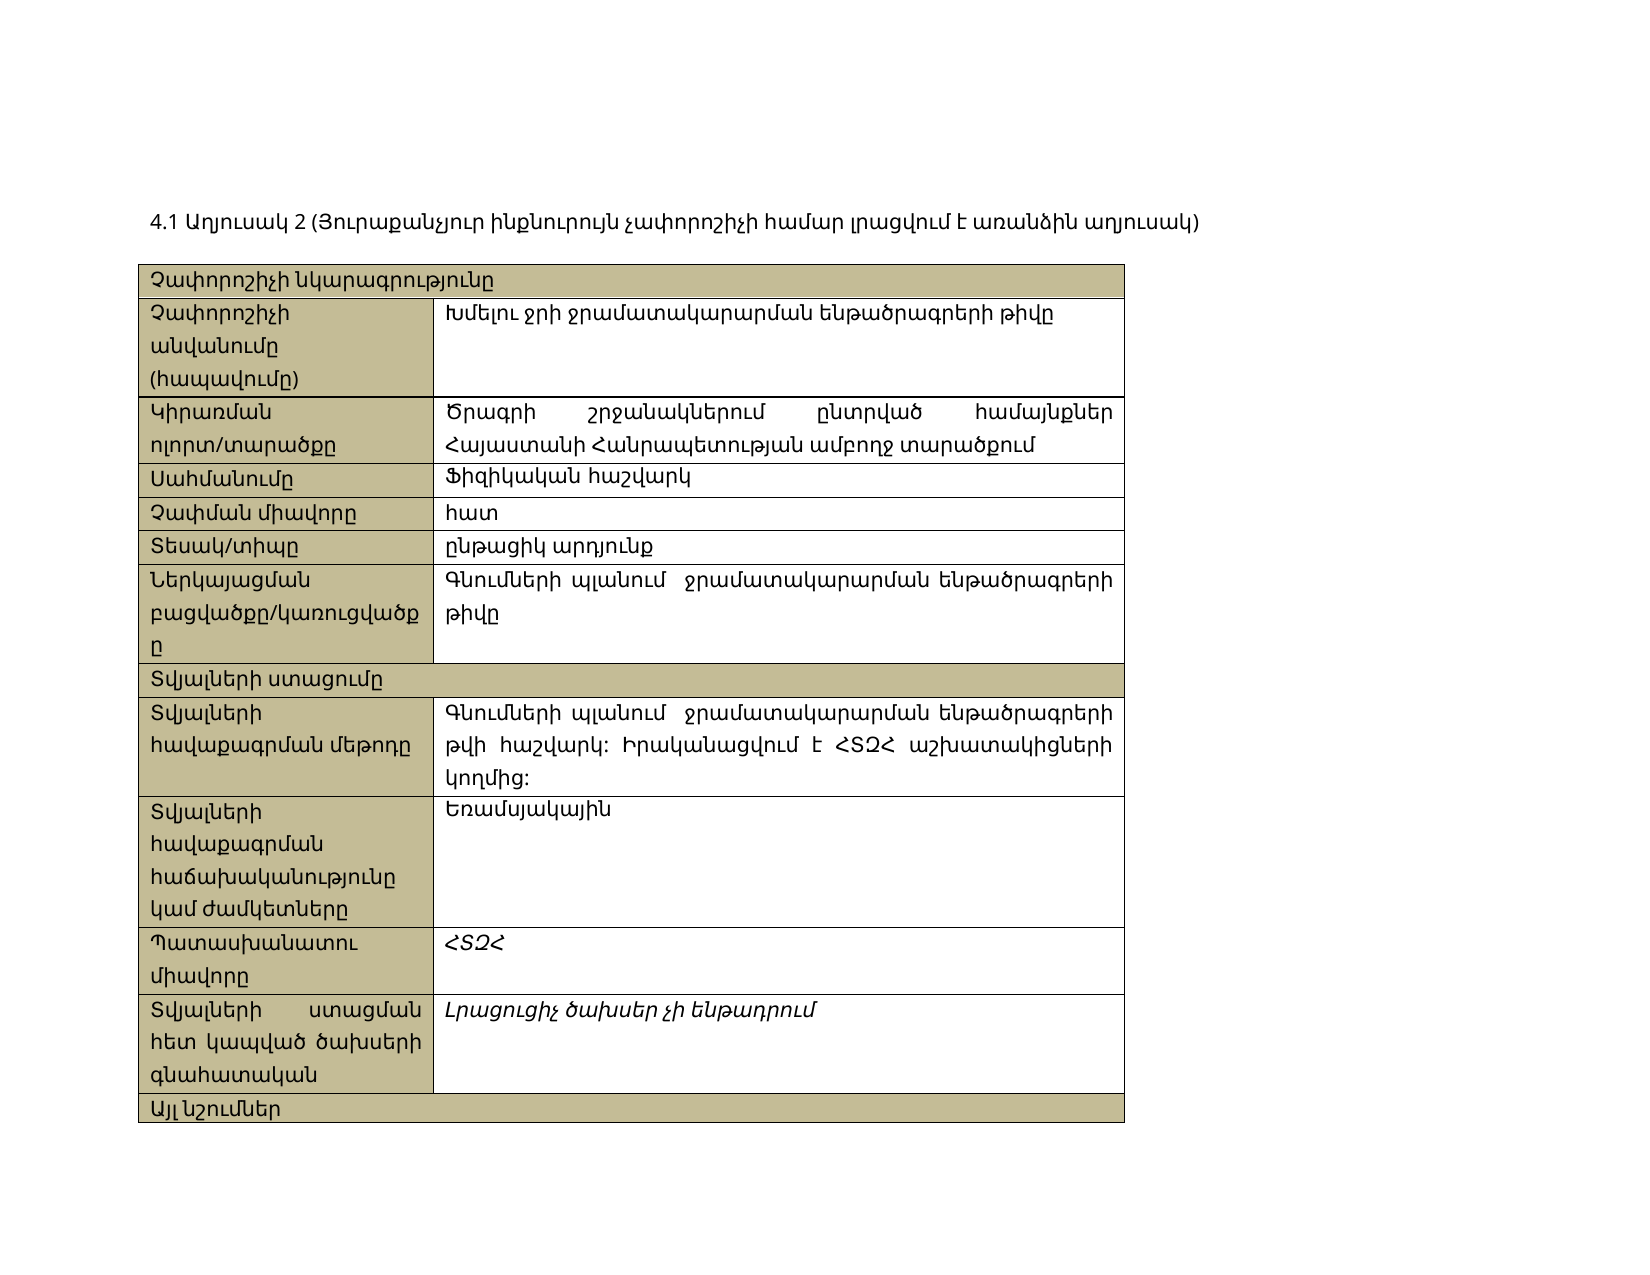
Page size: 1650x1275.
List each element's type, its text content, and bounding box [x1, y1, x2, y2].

table_cell Տվյալների հավաքագրման մեթոդը [139, 698, 433, 796]
table_cell Գնումների պլանում ջրամատակարարման ենթածրագրերի թիվը [434, 565, 1124, 663]
table_cell Ֆիզիկական հաշվարկ [434, 464, 1124, 497]
table_cell Տվյալների ստացումը [139, 664, 1124, 697]
table_cell Եռամսյակային [434, 797, 1124, 927]
table_cell Ներկայացման բացվածքը/կառուցվածքը [139, 565, 433, 663]
table_cell Սահմանումը [139, 464, 433, 497]
list 4.1 Աղյուսակ 2 (Յուրաքանչյուր ինքնուրույն չափորոշիչի համար լրացվում է առանձին աղյուսակ) [150, 207, 1547, 235]
table_cell Տվյալների ստացման հետ կապված ծախսերի գնահատական [139, 995, 433, 1093]
table_cell Կիրառման ոլորտ/տարածքը [139, 398, 433, 463]
table_cell ՀՏԶՀ [434, 928, 1124, 994]
table_cell Այլ նշումներ [139, 1094, 1124, 1122]
table_cell Խմելու ջրի ջրամատակարարման ենթածրագրերի թիվը [434, 299, 1124, 396]
table_cell Ծրագրի շրջանակներում ընտրված համայնքներ Հայաստանի Հանրապետության ամբողջ տարածքում [434, 398, 1124, 463]
table_cell Տեսակ/տիպը [139, 531, 433, 564]
table_cell ընթացիկ արդյունք [434, 531, 1124, 564]
table_cell Չափման միավորը [139, 498, 433, 530]
table_cell Գնումների պլանում ջրամատակարարման ենթածրագրերի թվի հաշվարկ: Իրականացվում է ՀՏԶՀ աշխատակիցների կողմից: [434, 698, 1124, 796]
table_cell Չափորոշիչի անվանումը (հապավումը) [139, 299, 433, 396]
table_cell Տվյալների հավաքագրման հաճախականությունը կամ ժամկետները [139, 797, 433, 927]
table_cell հատ [434, 498, 1124, 530]
table_cell Պատասխանատու միավորը [139, 928, 433, 994]
table_cell Լրացուցիչ ծախսեր չի ենթադրում [434, 995, 1124, 1093]
table_header Չափորոշիչի նկարագրությունը [139, 265, 1124, 297]
